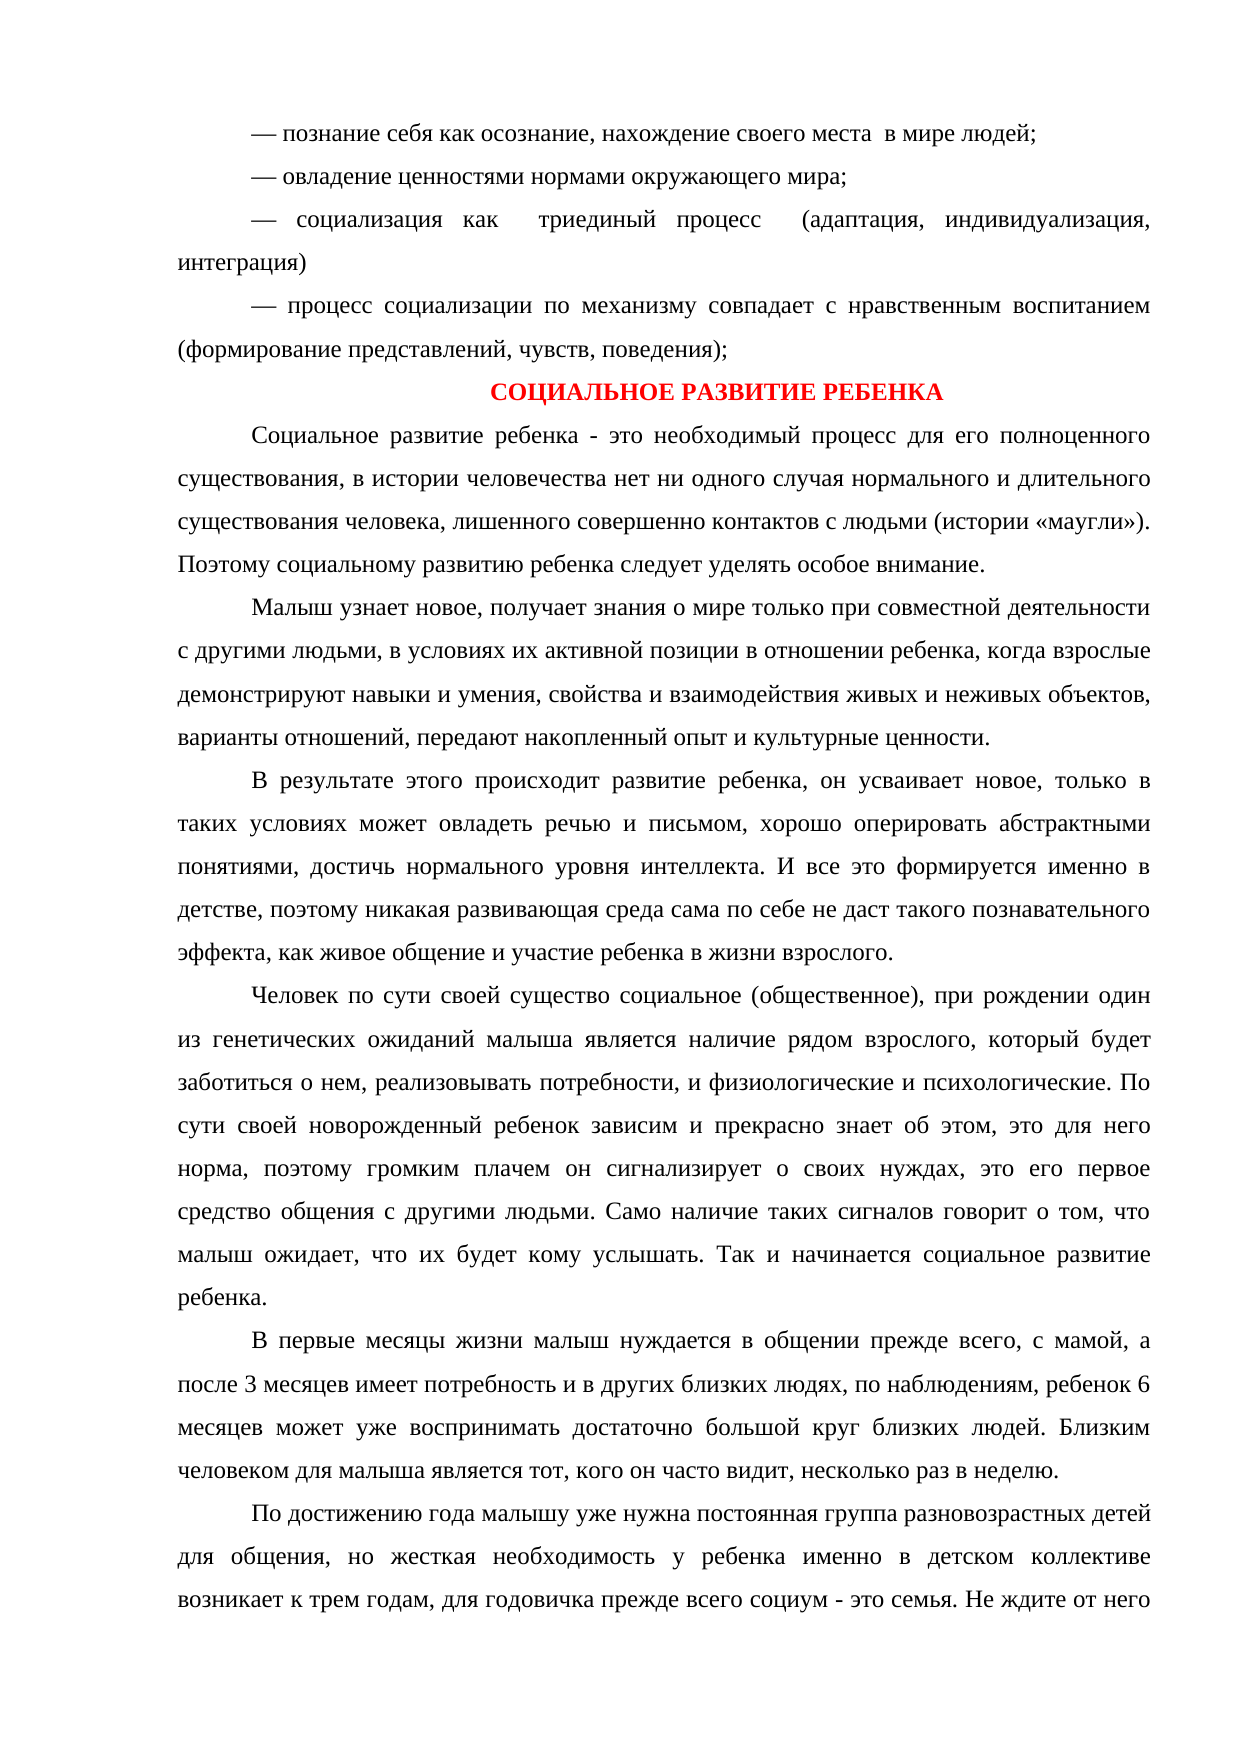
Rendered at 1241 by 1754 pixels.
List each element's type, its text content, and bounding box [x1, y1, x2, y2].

text — процесс социализации по механизму совпадает с нравственным воспитанием (формирование представлений, чувств, поведения); [177, 291, 1152, 362]
text СОЦИАЛЬНОЕ РАЗВИТИЕ РЕБЕНКА [177, 377, 1152, 406]
text В результате этого происходит развитие ребенка, он усваивает новое, только в таких условиях может овладеть речью и письмом, хорошо оперировать абстрактными понятиями, достичь нормального уровня интеллекта. И все это формируется именно в детстве, поэтому никакая развивающая среда сама по себе не даст такого познавательного эффекта, как живое общение и участие ребенка в жизни взрослого. [177, 765, 1152, 966]
text — познание себя как осознание, нахождение своего места в мире людей; [177, 118, 1152, 147]
text Малыш узнает новое, получает знания о мире только при совместной деятельности с другими людьми, в условиях их активной позиции в отношении ребенка, когда взрослые демонстрируют навыки и умения, свойства и взаимодействия живых и неживых объектов, варианты отношений, передают накопленный опыт и культурные ценности. [177, 592, 1152, 751]
text — овладение ценностями нормами окружающего мира; [177, 161, 1152, 190]
text Социальное развитие ребенка - это необходимый процесс для его полноценного существования, в истории человечества нет ни одного случая нормального и длительного существования человека, лишенного совершенно контактов с людьми (истории «маугли»). Поэтому социальному развитию ребенка следует уделять особое внимание. [177, 420, 1152, 578]
text В первые месяцы жизни малыш нуждается в общении прежде всего, с мамой, а после 3 месяцев имеет потребность и в других близких людях, по наблюдениям, ребенок 6 месяцев может уже воспринимать достаточно большой круг близких людей. Близким человеком для малыша является тот, кого он часто видит, несколько раз в неделю. [177, 1326, 1152, 1484]
text Человек по сути своей существо социальное (общественное), при рождении один из генетических ожиданий малыша является наличие рядом взрослого, который будет заботиться о нем, реализовывать потребности, и физиологические и психологические. По сути своей новорожденный ребенок зависим и прекрасно знает об этом, это для него норма, поэтому громким плачем он сигнализирует о своих нуждах, это его первое средство общения с другими людьми. Само наличие таких сигналов говорит о том, что малыш ожидает, что их будет кому услышать. Так и начинается социальное развитие ребенка. [177, 981, 1152, 1311]
text — социализация как триединый процесс (адаптация, индивидуализация, интеграция) [177, 204, 1152, 276]
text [177, 1498, 1152, 1613]
